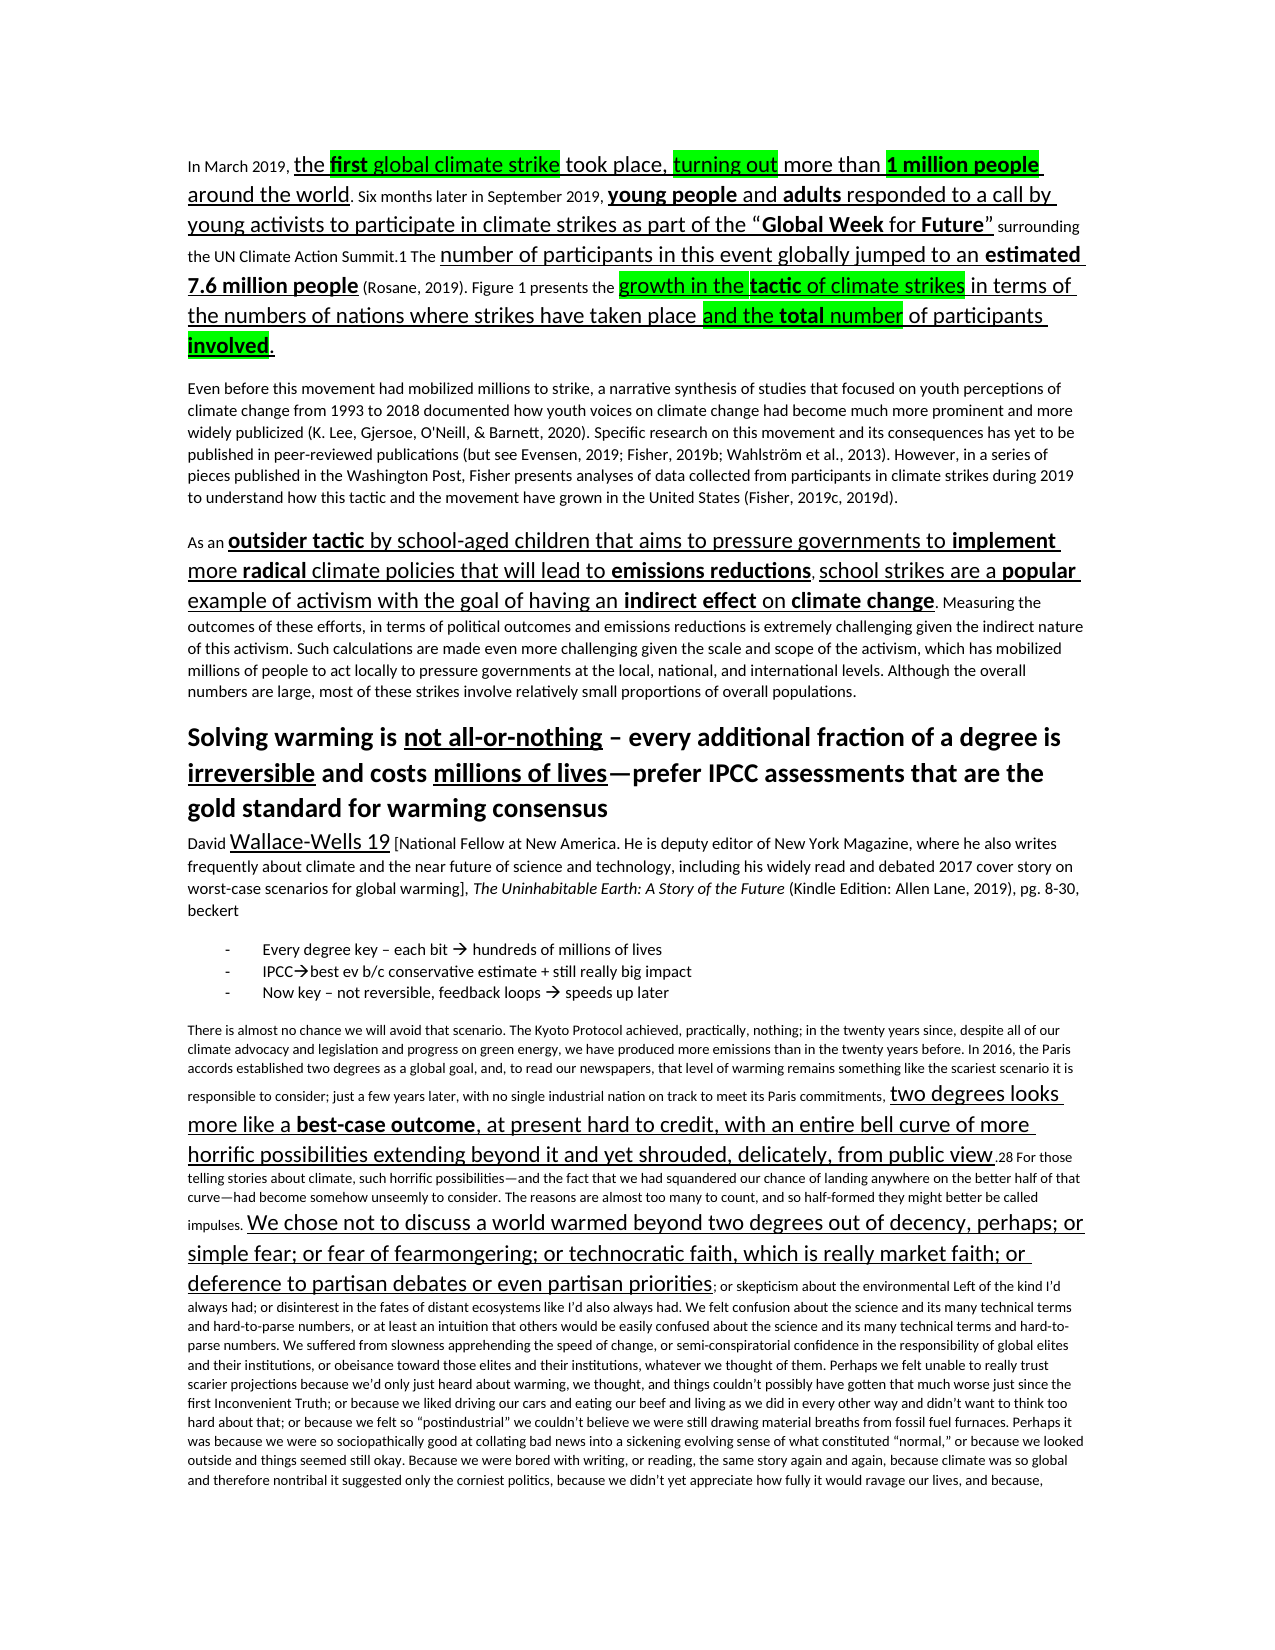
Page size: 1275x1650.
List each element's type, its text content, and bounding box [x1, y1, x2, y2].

text David Wallace-Wells 19 [National Fellow at New America. He is deputy editor of New York Magazine, where he also writes frequently about climate and the near future of science and technology, including his widely read and debated 2017 cover story on worst-case scenarios for global warming], The Uninhabitable Earth: A Story of the Future (Kindle Edition: Allen Lane, 2019), pg. 8-30, beckert [187, 827, 1087, 921]
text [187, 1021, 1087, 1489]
text Even before this movement had mobilized millions to strike, a narrative synthesis of studies that focused on youth perceptions of climate change from 1993 to 2018 documented how youth voices on climate change had become much more prominent and more widely publicized (K. Lee, Gjersoe, O'Neill, & Barnett, 2020). Specific research on this movement and its consequences has yet to be published in peer-reviewed publications (but see Evensen, 2019; Fisher, 2019b; Wahlström et al., 2013). However, in a series of pieces published in the Washington Post, Fisher presents analyses of data collected from participants in climate strikes during 2019 to understand how this tactic and the movement have grown in the United States (Fisher, 2019c, 2019d). [187, 378, 1087, 508]
list Now key – not reversible, feedback loops speeds up later [225, 983, 1087, 1003]
list IPCCbest ev b/c conservative estimate + still really big impact [225, 961, 1087, 981]
text As an outsider tactic by school-aged children that aims to pressure governments to implement more radical climate policies that will lead to emissions reductions, school strikes are a popular example of activism with the goal of having an indirect effect on climate change. Measuring the outcomes of these efforts, in terms of political outcomes and emissions reductions is extremely challenging given the indirect nature of this activism. Such calculations are made even more challenging given the scale and scope of the activism, which has mobilized millions of people to act locally to pressure governments at the local, national, and international levels. Although the overall numbers are large, most of these strikes involve relatively small proportions of overall populations. [187, 526, 1087, 702]
list Every degree key – each bit hundreds of millions of lives [225, 939, 1087, 959]
text In March 2019, the first global climate strike took place, turning out more than 1 million people around the world. Six months later in September 2019, young people and adults responded to a call by young activists to participate in climate strikes as part of the “Global Week for Future” surrounding the UN Climate Action Summit.1 The number of participants in this event globally jumped to an estimated 7.6 million people (Rosane, 2019). Figure 1 presents the growth in the tactic of climate strikes in terms of the numbers of nations where strikes have taken place and the total number of participants involved. [187, 150, 1087, 359]
subtitle Solving warming is not all-or-nothing – every additional fraction of a degree is irreversible and costs millions of lives—prefer IPCC assessments that are the gold standard for warming consensus [187, 720, 1087, 824]
